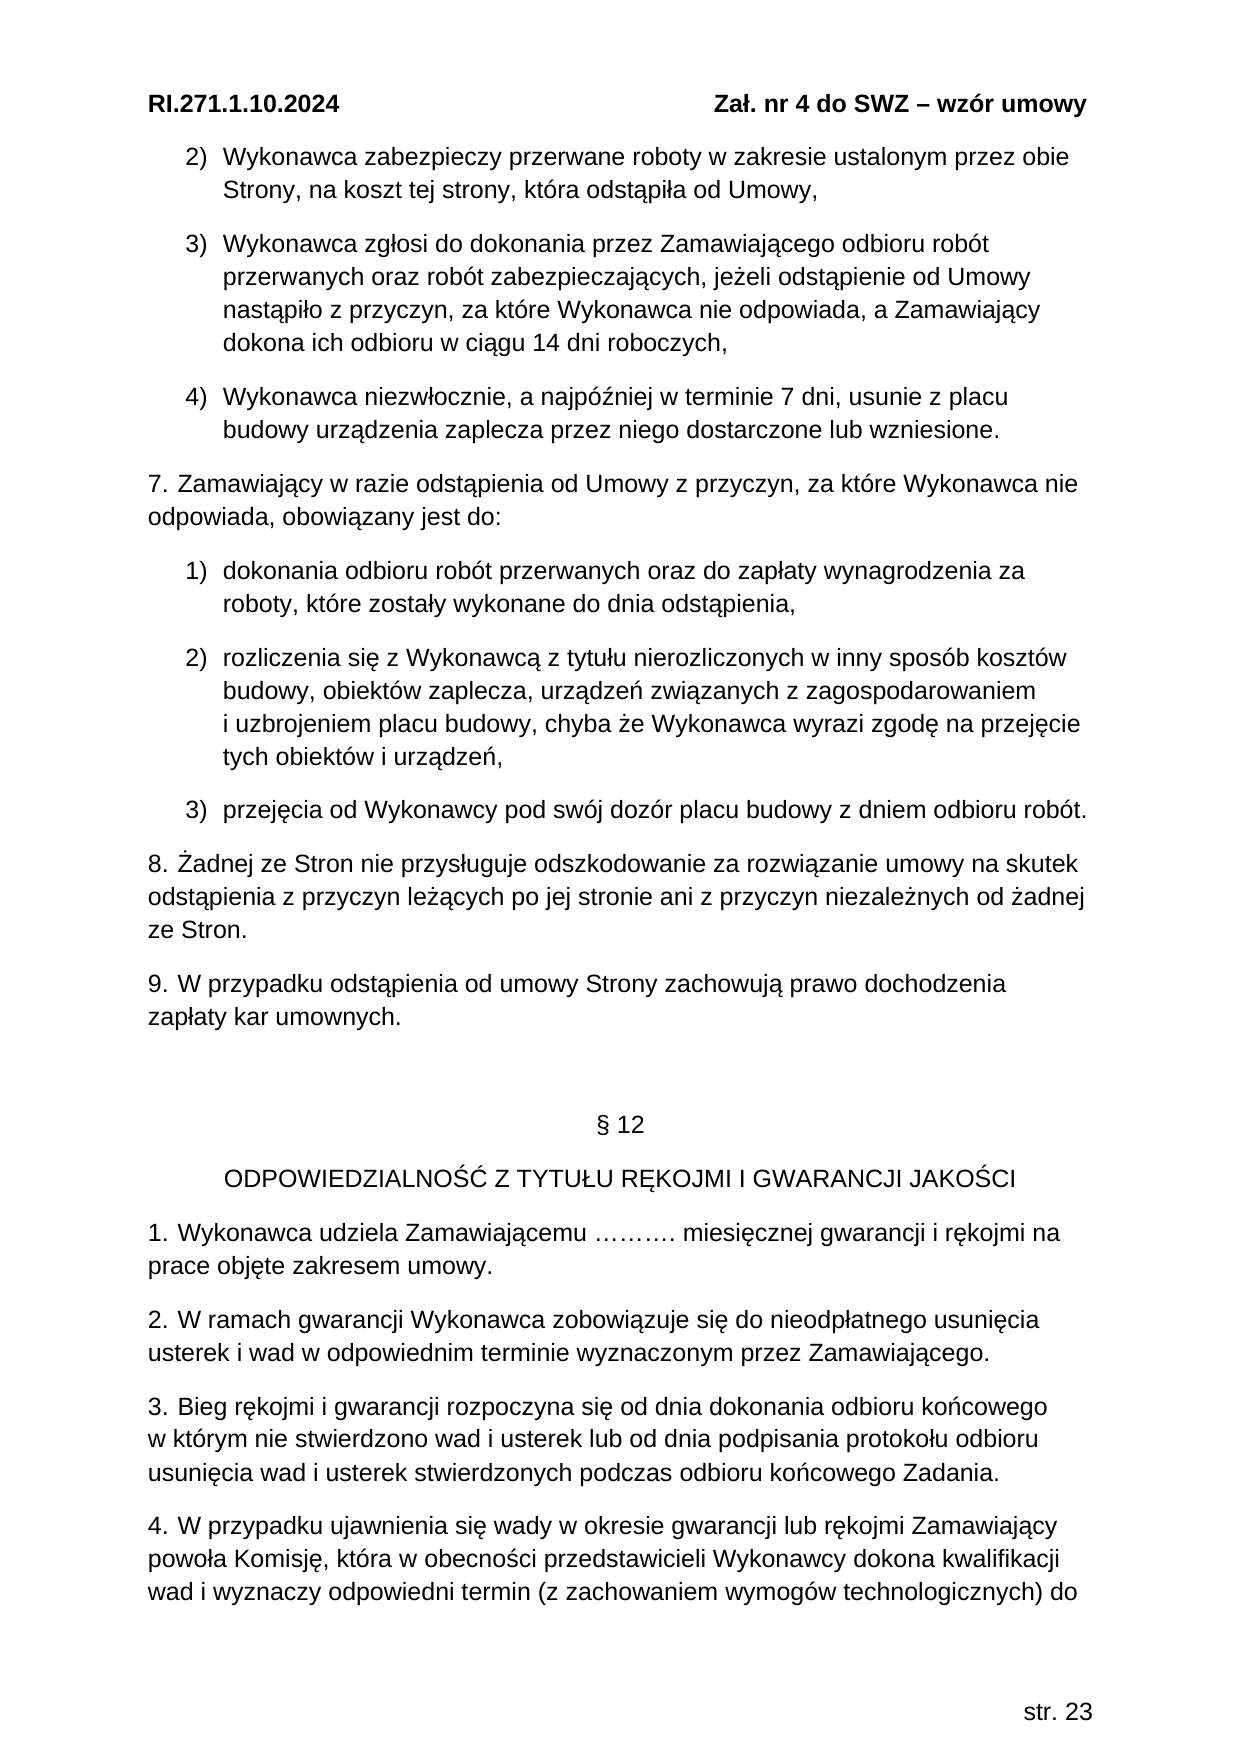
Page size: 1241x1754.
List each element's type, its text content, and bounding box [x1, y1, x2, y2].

list Wykonawca zgłosi do dokonania przez Zamawiającego odbioru robót przerwanych oraz robót zabezpieczających, jeżeli odstąpienie od Umowy nastąpiło z przyczyn, za które Wykonawca nie odpowiada, a Zamawiający dokona ich odbioru w ciągu 14 dni roboczych, [185, 229, 1093, 357]
list W przypadku odstąpienia od umowy Strony zachowują prawo dochodzenia zapłaty kar umownych. [148, 969, 1093, 1031]
list Wykonawca niezwłocznie, a najpóźniej w terminie 7 dni, usunie z placu budowy urządzenia zaplecza przez niego dostarczone lub wzniesione. [185, 382, 1093, 444]
list Wykonawca zabezpieczy przerwane roboty w zakresie ustalonym przez obie Strony, na koszt tej strony, która odstąpiła od Umowy, [185, 142, 1093, 204]
list W ramach gwarancji Wykonawca zobowiązuje się do nieodpłatnego usunięcia usterek i wad w odpowiednim terminie wyznaczonym przez Zamawiającego. [148, 1304, 1093, 1366]
text § 12 [148, 1110, 1093, 1139]
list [148, 1511, 1093, 1606]
list Bieg rękojmi i gwarancji rozpoczyna się od dnia dokonania odbioru końcowego w którym nie stwierdzono wad i usterek lub od dnia podpisania protokołu odbioru usunięcia wad i usterek stwierdzonych podczas odbioru końcowego Zadania. [148, 1391, 1093, 1486]
list rozliczenia się z Wykonawcą z tytułu nierozliczonych w inny sposób kosztów budowy, obiektów zaplecza, urządzeń związanych z zagospodarowaniem i uzbrojeniem placu budowy, chyba że Wykonawca wyrazi zgodę na przejęcie tych obiektów i urządzeń, [185, 643, 1093, 770]
list przejęcia od Wykonawcy pod swój dozór placu budowy z dniem odbioru robót. [185, 796, 1093, 824]
list Żadnej ze Stron nie przysługuje odszkodowanie za rozwiązanie umowy na skutek odstąpienia z przyczyn leżących po jej stronie ani z przyczyn niezależnych od żadnej ze Stron. [148, 849, 1093, 944]
list Wykonawca udziela Zamawiającemu ………. miesięcznej gwarancji i rękojmi na prace objęte zakresem umowy. [148, 1218, 1093, 1279]
list Zamawiający w razie odstąpienia od Umowy z przyczyn, za które Wykonawca nie odpowiada, obowiązany jest do: [148, 469, 1093, 531]
text ODPOWIEDZIALNOŚĆ Z TYTUŁU RĘKOJMI I GWARANCJI JAKOŚCI [148, 1164, 1093, 1193]
list dokonania odbioru robót przerwanych oraz do zapłaty wynagrodzenia za roboty, które zostały wykonane do dnia odstąpienia, [185, 556, 1093, 617]
